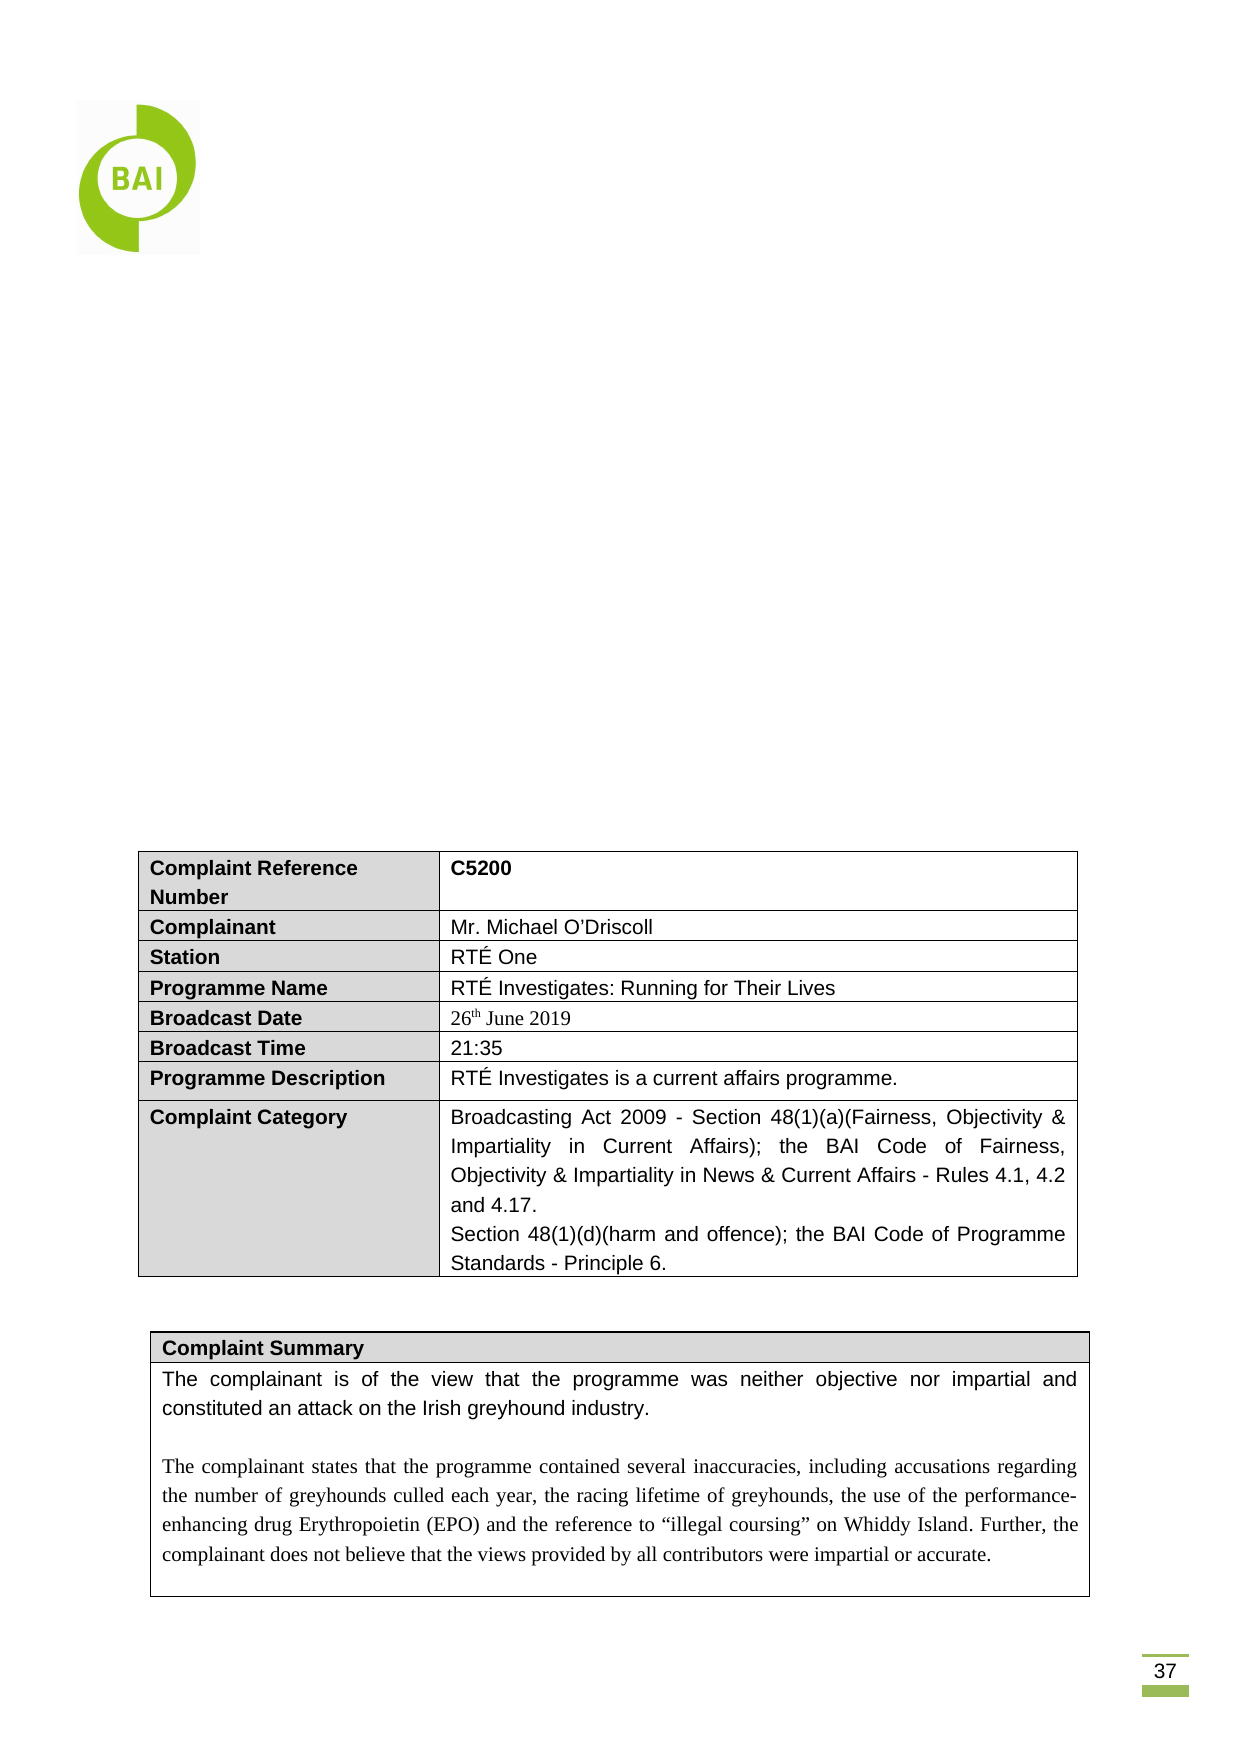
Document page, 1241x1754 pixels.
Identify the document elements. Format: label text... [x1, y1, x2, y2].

table_header C5200 [440, 852, 1077, 910]
picture [76, 100, 201, 255]
table_cell Mr. Michael O’Driscoll [440, 911, 1077, 940]
table_cell Station [139, 941, 439, 971]
table_cell Complainant [139, 911, 439, 940]
table_cell Programme Description [139, 1062, 439, 1100]
table_cell Broadcasting Act 2009 - Section 48(1)(a)(Fairness, Objectivity & Impartiality in Current Affairs); the BAI Code of Fairness, Objectivity & Impartiality in News & Current Affairs - Rules 4.1, 4.2 and 4.17. Section 48(1)(d)(harm and offence); the BAI Code of Programme Standards - Principle 6. [440, 1101, 1077, 1276]
table_cell Broadcast Time [139, 1032, 439, 1061]
table_cell RTÉ Investigates is a current affairs programme. [440, 1062, 1077, 1100]
table_cell 21:35 [440, 1032, 1077, 1061]
table_cell Programme Name [139, 972, 439, 1001]
table_header Complaint Reference Number [139, 852, 439, 910]
table_cell Complaint Category [139, 1101, 439, 1276]
table_cell 26th June 2019 [440, 1002, 1077, 1031]
table_cell Broadcast Date [139, 1002, 439, 1031]
table_cell RTÉ One [440, 941, 1077, 971]
table_cell RTÉ Investigates: Running for Their Lives [440, 972, 1077, 1001]
table_header Complaint Summary [151, 1333, 1089, 1362]
